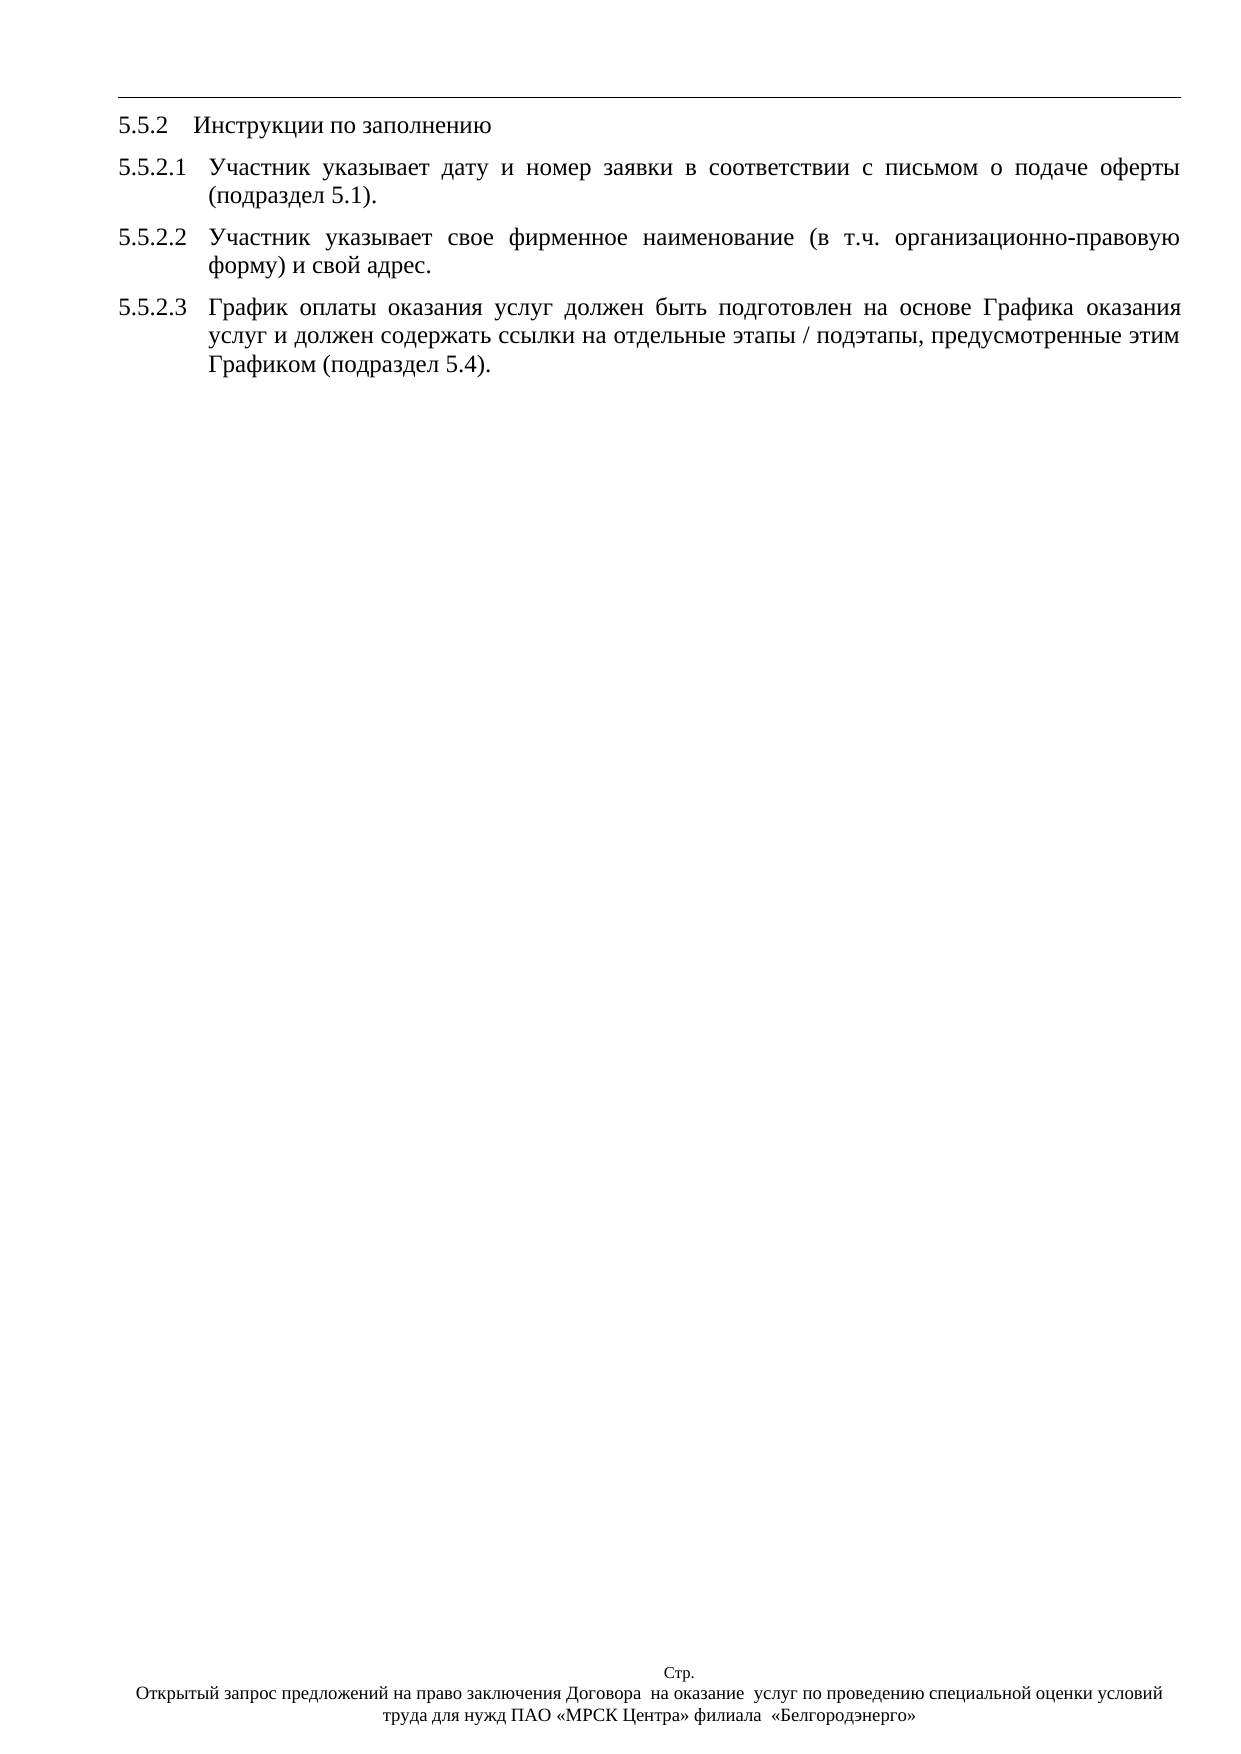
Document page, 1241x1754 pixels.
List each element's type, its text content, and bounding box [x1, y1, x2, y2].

subtitle Инструкции по заполнению [118, 111, 1181, 139]
list Участник указывает дату и номер заявки в соответствии с письмом о подаче оферты (подраздел 5.1). [118, 152, 1181, 209]
list График оплаты оказания услуг должен быть подготовлен на основе Графика оказания услуг и должен содержать ссылки на отдельные этапы / подэтапы, предусмотренные этим Графиком (подраздел 5.4). [118, 292, 1181, 378]
list Участник указывает свое фирменное наименование (в т.ч. организационно-правовую форму) и свой адрес. [118, 222, 1181, 279]
